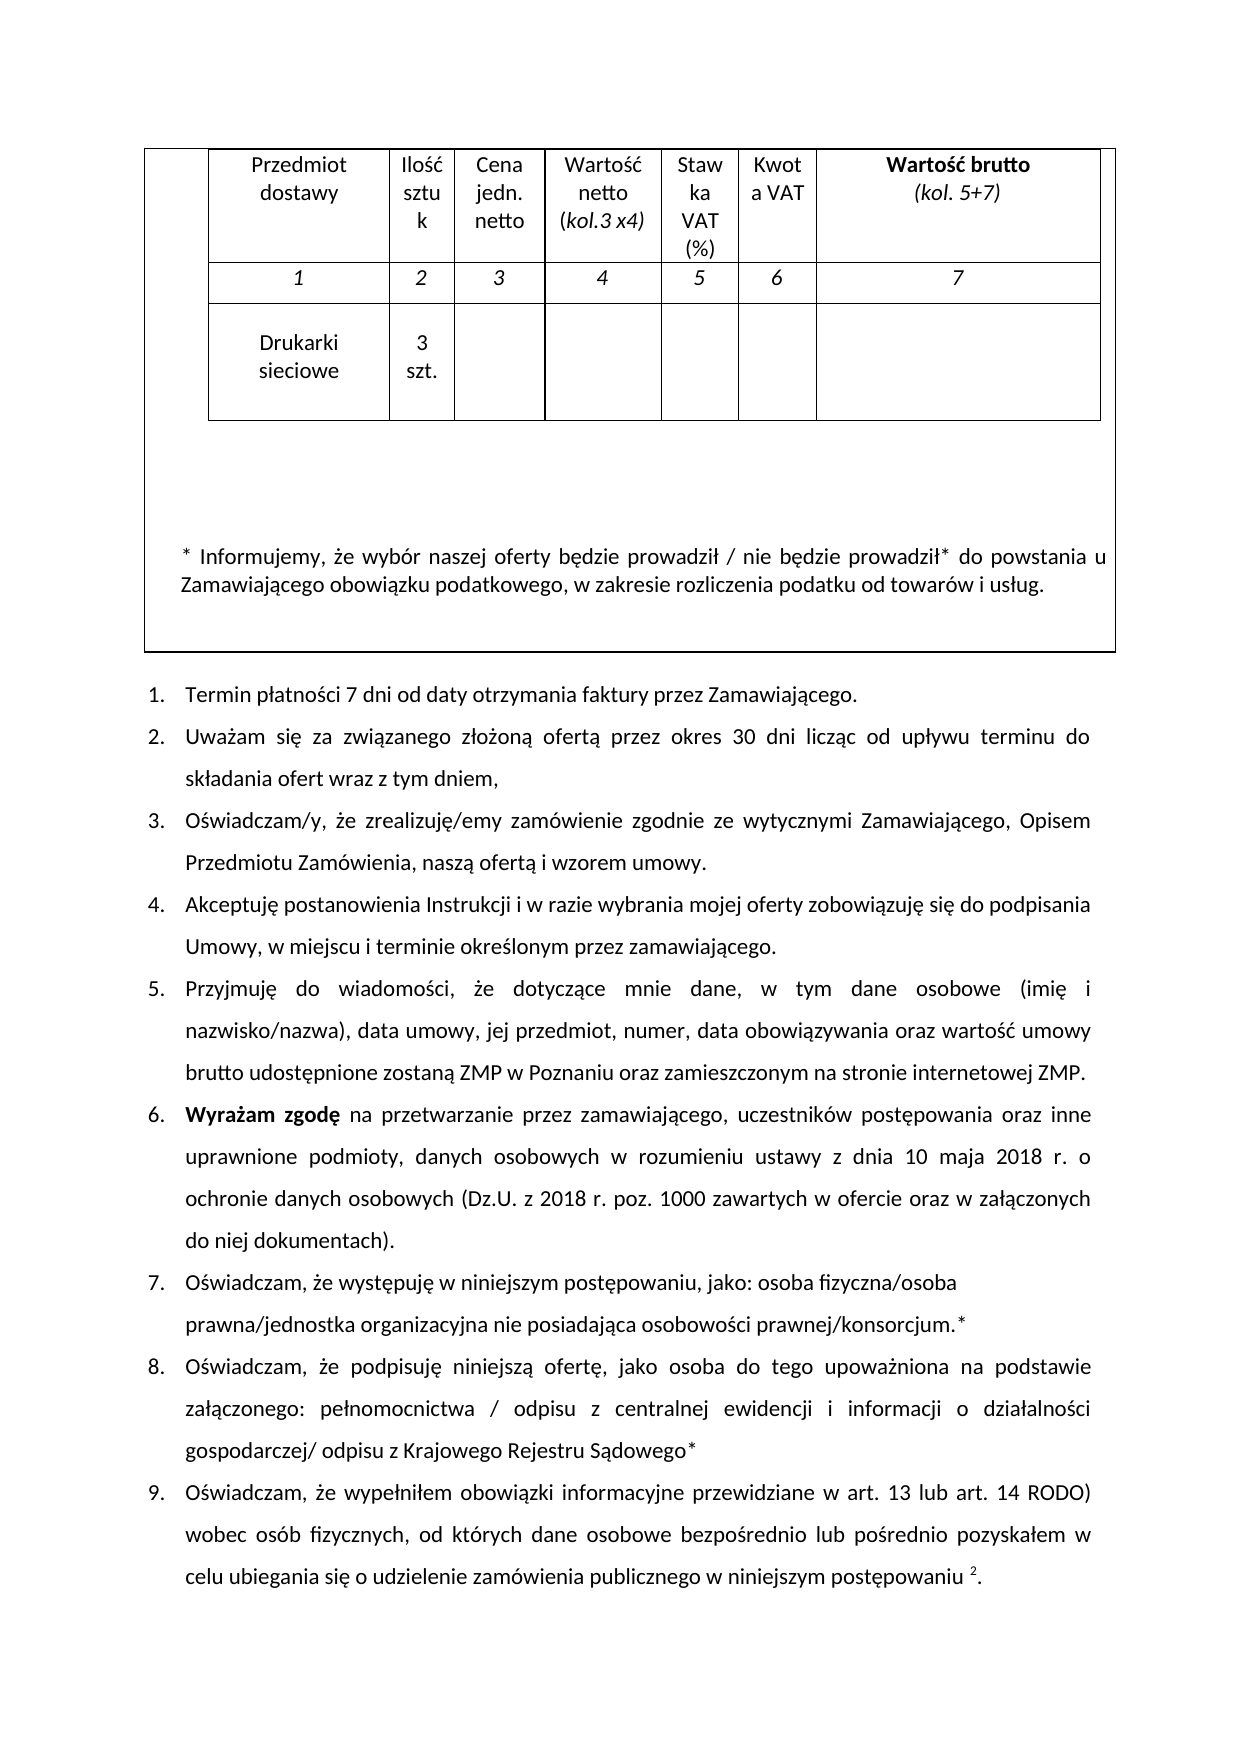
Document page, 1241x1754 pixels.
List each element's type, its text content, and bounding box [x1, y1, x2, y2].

list Wyrażam zgodę na przetwarzanie przez zamawiającego, uczestników postępowania oraz inne uprawnione podmioty, danych osobowych w rozumieniu ustawy z dnia 10 maja 2018 r. o ochronie danych osobowych (Dz.U. z 2018 r. poz. 1000 zawartych w ofercie oraz w załączonych do niej dokumentach). [148, 1100, 1093, 1254]
list Termin płatności 7 dni od daty otrzymania faktury przez Zamawiającego. [148, 681, 1093, 708]
list Oświadczam, że podpisuję niniejszą ofertę, jako osoba do tego upoważniona na podstawie załączonego: pełnomocnictwa / odpisu z centralnej ewidencji i informacji o działalności gospodarczej/ odpisu z Krajowego Rejestru Sądowego* [148, 1352, 1093, 1464]
list Przyjmuję do wiadomości, że dotyczące mnie dane, w tym dane osobowe (imię i nazwisko/nazwa), data umowy, jej przedmiot, numer, data obowiązywania oraz wartość umowy brutto udostępnione zostaną ZMP w Poznaniu oraz zamieszczonym na stronie internetowej ZMP. [148, 974, 1093, 1086]
list Oświadczam, że występuję w niniejszym postępowaniu, jako: osoba fizyczna/osoba [148, 1268, 1093, 1296]
list Uważam się za związanego złożoną ofertą przez okres 30 dni licząc od upływu terminu do składania ofert wraz z tym dniem, [148, 722, 1093, 792]
text prawna/jednostka organizacyjna nie posiadająca osobowości prawnej/konsorcjum.* [185, 1310, 1093, 1338]
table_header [145, 149, 1115, 651]
list Akceptuję postanowienia Instrukcji i w razie wybrania mojej oferty zobowiązuję się do podpisania Umowy, w miejscu i terminie określonym przez zamawiającego. [148, 890, 1093, 960]
list Oświadczam, że wypełniłem obowiązki informacyjne przewidziane w art. 13 lub art. 14 RODO) wobec osób fizycznych, od których dane osobowe bezpośrednio lub pośrednio pozyskałem w celu ubiegania się o udzielenie zamówienia publicznego w niniejszym postępowaniu 2. [148, 1478, 1093, 1590]
list Oświadczam/y, że zrealizuję/emy zamówienie zgodnie ze wytycznymi Zamawiającego, Opisem Przedmiotu Zamówienia, naszą ofertą i wzorem umowy. [148, 806, 1093, 876]
